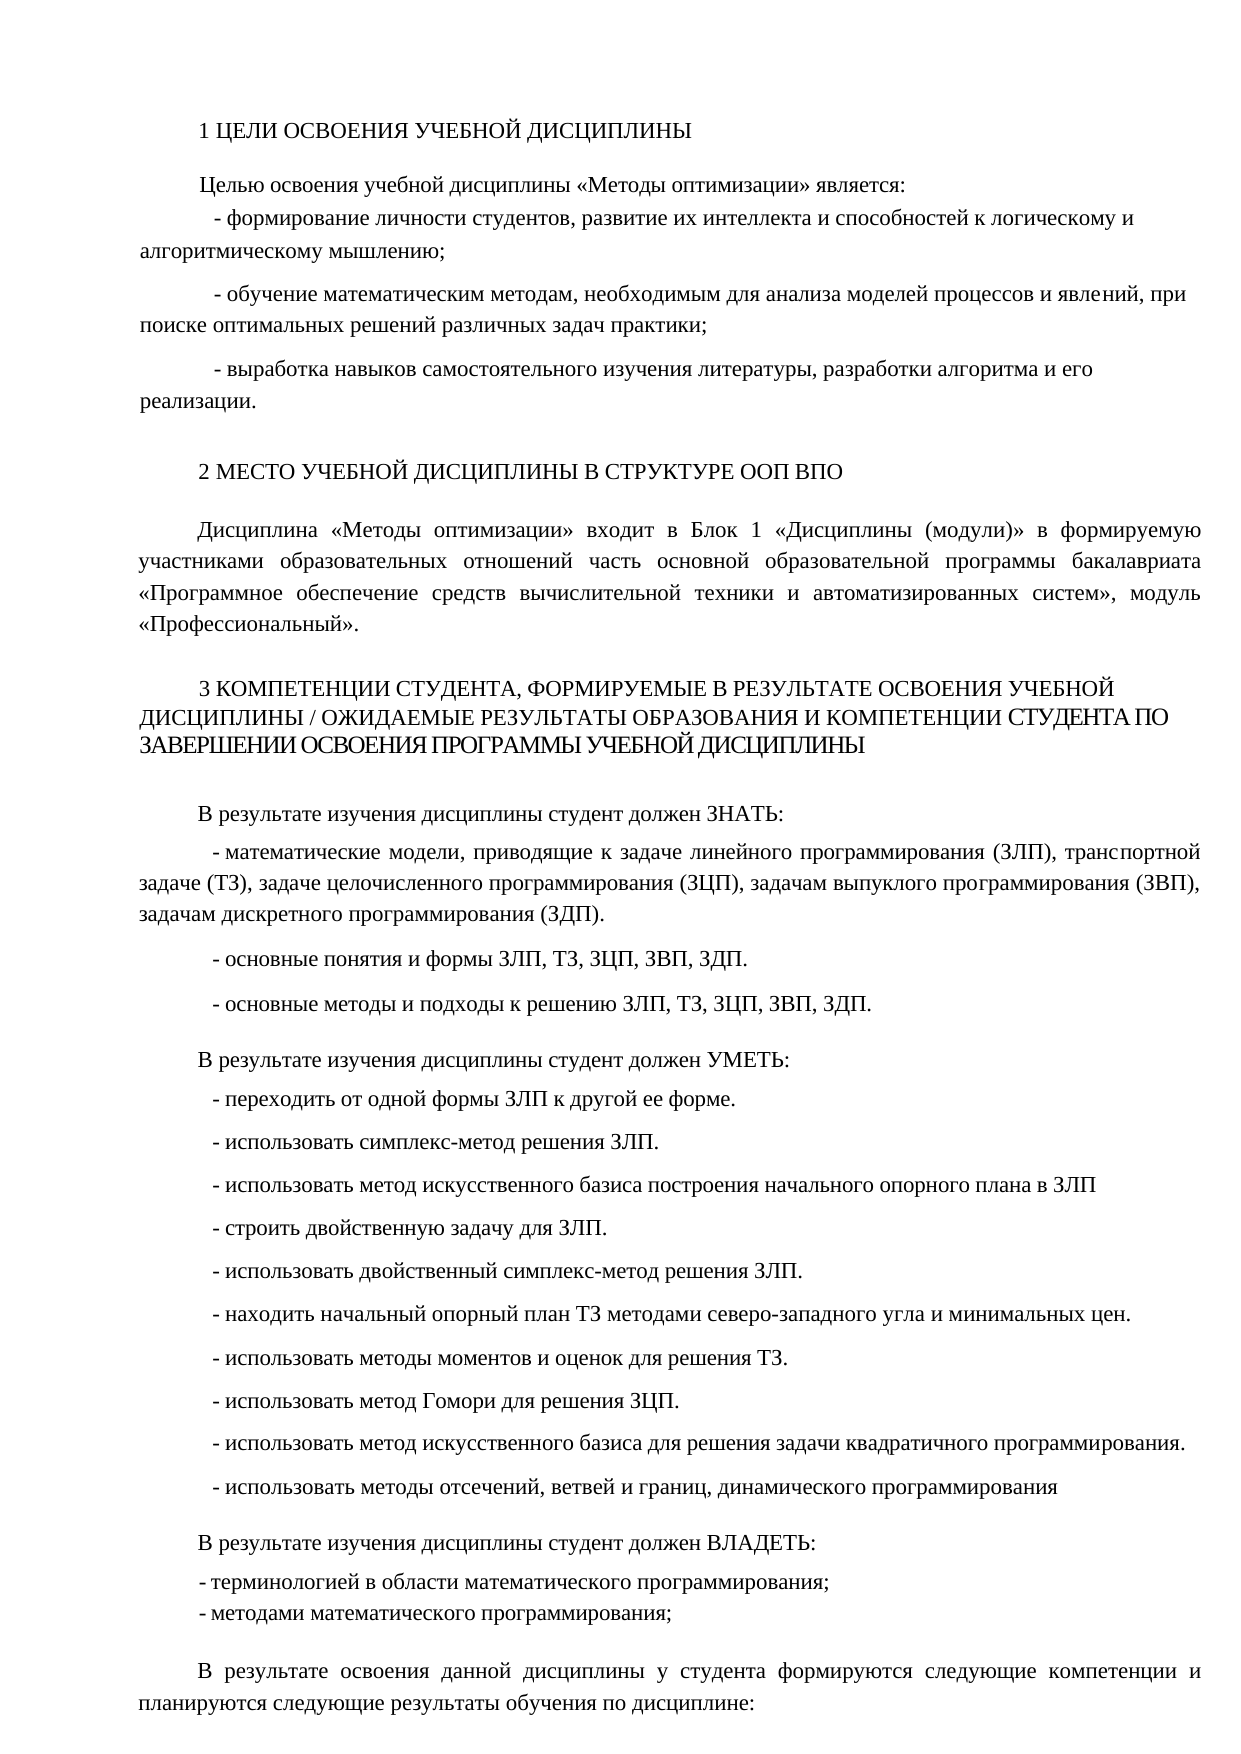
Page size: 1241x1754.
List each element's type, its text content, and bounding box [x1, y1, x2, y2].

list методами математического программирования; [198, 1599, 1203, 1626]
list основные методы и подходы к решению ЗЛП, ТЗ, ЗЦП, ЗВП, ЗДП. [212, 990, 1203, 1017]
list переходить от одной формы ЗЛП к другой ее форме. [212, 1072, 1203, 1115]
list использовать метод искусственного базиса для решения задачи квадратичного программирования. [138, 1426, 1201, 1457]
list использовать методы моментов и оценок для решения ТЗ. [212, 1343, 1203, 1370]
list обучение математическим методам, необходимым для анализа моделей процессов и явлений, при поиске оптимальных решений различных задач практики; [139, 277, 1203, 339]
list использовать симплекс-метод решения ЗЛП. [212, 1115, 1203, 1158]
list использовать методы отсечений, ветвей и границ, динамического программирования [212, 1473, 1203, 1499]
list выработка навыков самостоятельного изучения литературы, разработки алгоритма и его реализации. [139, 351, 1203, 415]
list терминологией в области математического программирования; [198, 1568, 1203, 1594]
list строить двойственную задачу для ЗЛП. [212, 1201, 1203, 1244]
list использовать метод искусственного базиса построения начального опорного плана в ЗЛП [212, 1158, 1203, 1201]
text Целью освоения учебной дисциплины «Методы оптимизации» является: [199, 166, 1203, 199]
list математические модели, приводящие к задаче линейного программирования (ЗЛП), транспортной задаче (ТЗ), задаче целочисленного программирования (ЗЦП), задачам выпуклого программирования (ЗВП), задачам дискретного программирования (ЗДП). [138, 835, 1200, 928]
text 1 ЦЕЛИ ОСВОЕНИЯ УЧЕБНОЙ ДИСЦИПЛИНЫ [198, 117, 1203, 144]
text В результате освоения данной дисциплины у студента формируются следующие компетенции и планируются следующие результаты обучения по дисциплине: [138, 1657, 1203, 1715]
list основные понятия и формы ЗЛП, ТЗ, ЗЦП, ЗВП, ЗДП. [212, 945, 1203, 972]
text В результате изучения дисциплины студент должен УМЕТЬ: [197, 1046, 1203, 1072]
list находить начальный опорный план ТЗ методами северо-западного угла и минимальных цен. [138, 1296, 1201, 1327]
list формирование личности студентов, развитие их интеллекта и способностей к логическому и алгоритмическому мышлению; [139, 200, 1203, 265]
text В результате изучения дисциплины студент должен ЗНАТЬ: [197, 800, 1203, 826]
text 2 МЕСТО УЧЕБНОЙ ДИСЦИПЛИНЫ В СТРУКТУРЕ ООП ВПО [198, 458, 1203, 484]
text Дисциплина «Методы оптимизации» входит в Блок 1 «Дисциплины (модули)» в формируемую участниками образовательных отношений часть основной образовательной программы бакалавриата «Программное обеспечение средств вычислительной техники и автоматизированных систем», модуль «Профессиональный». [138, 516, 1203, 637]
text В результате изучения дисциплины студент должен ВЛАДЕТЬ: [197, 1529, 1203, 1555]
list использовать двойственный симплекс-метод решения ЗЛП. [212, 1244, 1203, 1287]
text 3 КОМПЕТЕНЦИИ СТУДЕНТА, ФОРМИРУЕМЫЕ В РЕЗУЛЬТАТЕ ОСВОЕНИЯ УЧЕБНОЙ ДИСЦИПЛИНЫ / ОЖИДАЕМЫЕ РЕЗУЛЬТАТЫ ОБРАЗОВАНИЯ И КОМПЕТЕНЦИИ СТУДЕНТА ПО ЗАВЕРШЕНИИ ОСВОЕНИЯ ПРОГРАММЫ УЧЕБНОЙ ДИСЦИПЛИНЫ [139, 674, 1203, 759]
list использовать метод Гомори для решения ЗЦП. [212, 1387, 1203, 1413]
